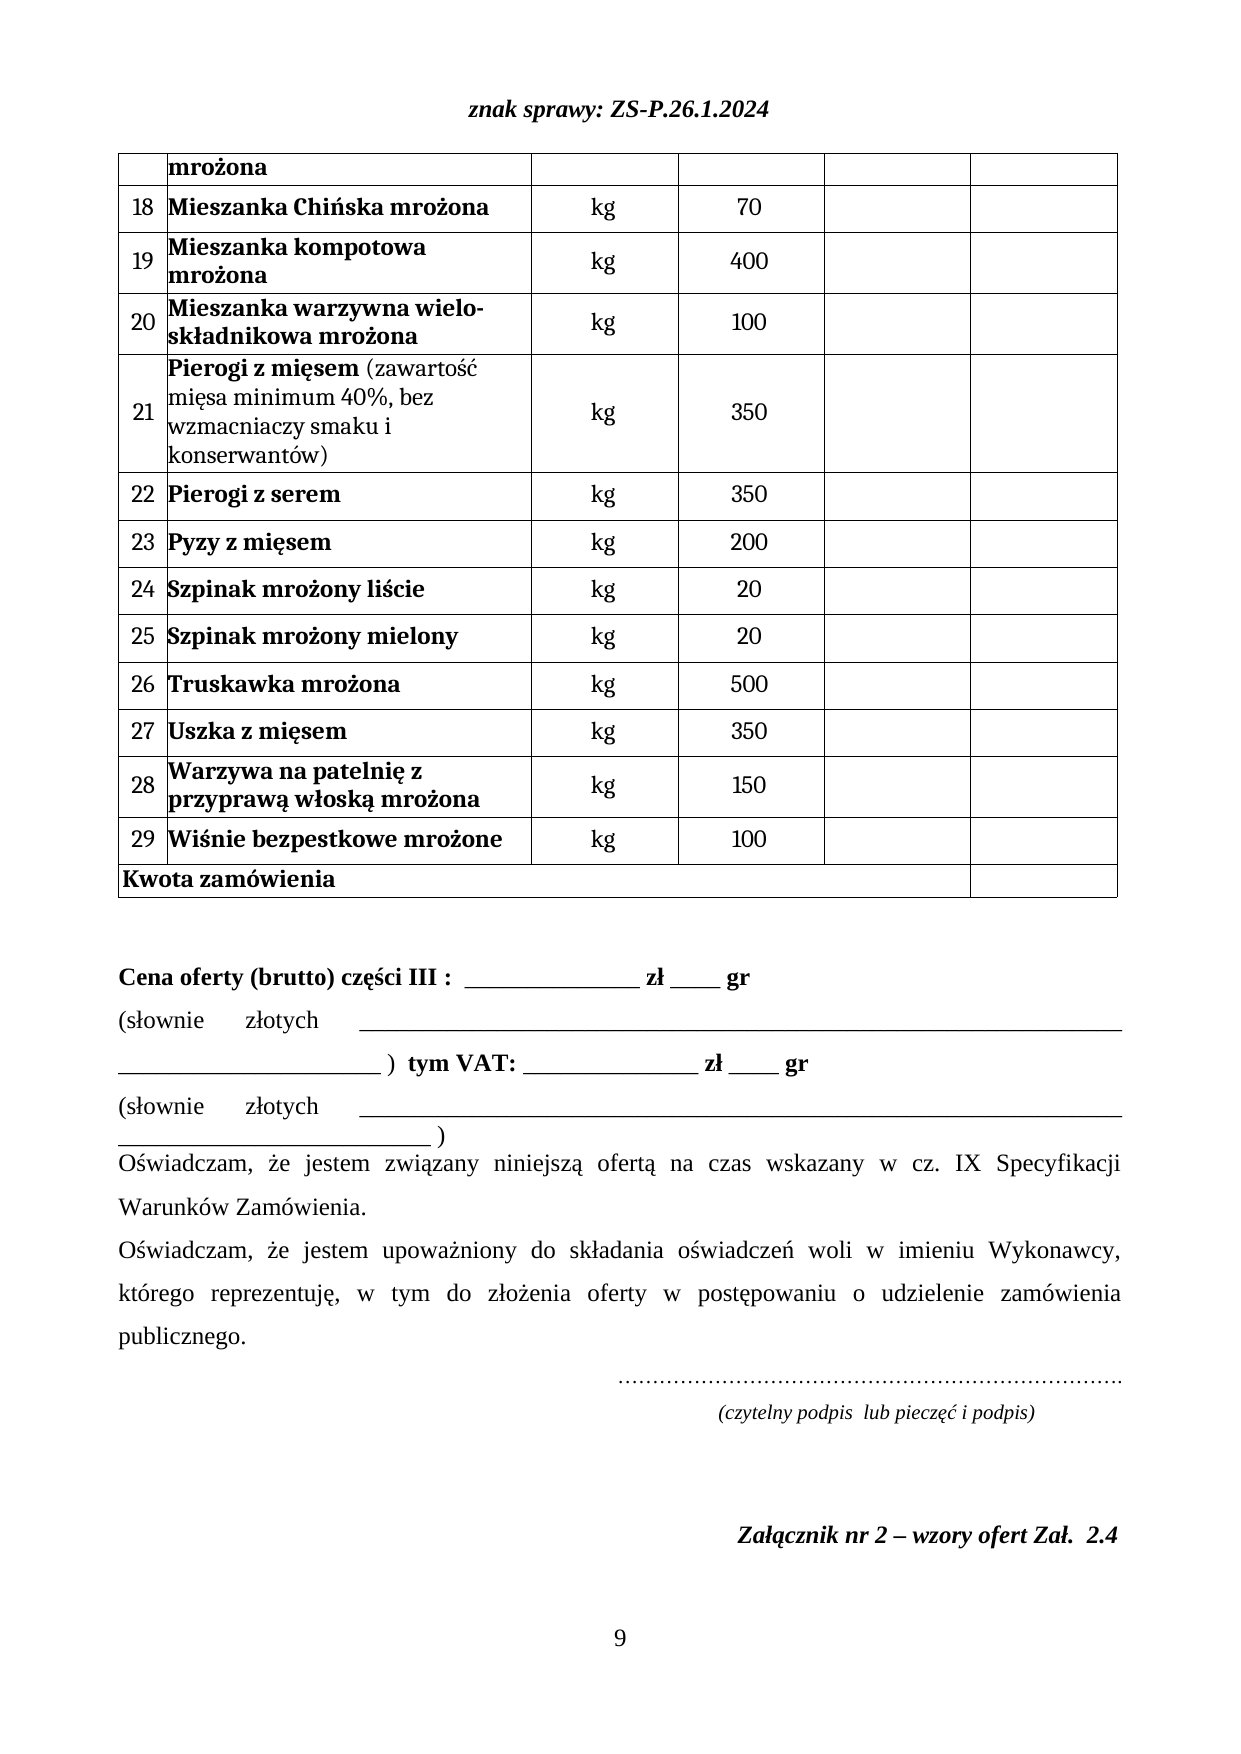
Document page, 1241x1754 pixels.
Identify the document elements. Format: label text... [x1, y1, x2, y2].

table_cell kg [532, 355, 678, 472]
table_cell 28 [119, 757, 167, 817]
table_cell 350 [679, 710, 824, 756]
table_cell 18 [119, 186, 167, 232]
table_cell Kwota zamówienia [119, 865, 970, 896]
text (słownie złotych _____________________________________________________________ _____________________ ) tym VAT: ______________ zł ____ gr [118, 1005, 1122, 1077]
table_cell Uszka z mięsem [168, 710, 531, 756]
table_cell 26 [119, 663, 167, 709]
table_cell kg [532, 154, 678, 185]
table_cell [971, 615, 1117, 661]
table_cell 25 [119, 615, 167, 661]
table_cell [971, 186, 1117, 232]
table_cell kg [532, 818, 678, 864]
table_cell [971, 757, 1117, 817]
table_cell Pierogi z mięsem (zawartość mięsa minimum 40%, bez wzmacniaczy smaku i konserwantów) [168, 355, 531, 472]
table_cell 24 [119, 568, 167, 614]
table_cell 400 [679, 233, 824, 293]
table_cell Mieszanka warzywna wielo-składnikowa mrożona [168, 294, 531, 354]
table_cell [825, 615, 970, 661]
table_cell 23 [119, 521, 167, 567]
table_cell 22 [119, 473, 167, 519]
table_cell 100 [679, 818, 824, 864]
table_cell [825, 818, 970, 864]
table_cell 20 [679, 615, 824, 661]
table_cell [971, 355, 1117, 472]
table_cell [825, 233, 970, 293]
table_cell 80 [679, 154, 824, 185]
table_cell [971, 473, 1117, 519]
table_cell 29 [119, 818, 167, 864]
table_cell kg [532, 473, 678, 519]
table_cell Truskawka mrożona [168, 663, 531, 709]
table_cell [825, 473, 970, 519]
table_cell [825, 710, 970, 756]
table_cell kg [532, 615, 678, 661]
table_cell 19 [119, 233, 167, 293]
table_cell 100 [679, 294, 824, 354]
table_cell [971, 233, 1117, 293]
table_cell 21 [119, 355, 167, 472]
table_cell [825, 521, 970, 567]
table_cell 350 [679, 473, 824, 519]
table_cell [825, 294, 970, 354]
table_cell kg [532, 233, 678, 293]
text Oświadczam, że jestem związany niniejszą ofertą na czas wskazany w cz. IX Specyfikacji Warunków Zamówienia. [118, 1148, 1122, 1220]
table_cell [971, 154, 1117, 185]
table_cell kg [532, 186, 678, 232]
table_cell 150 [679, 757, 824, 817]
text (czytelny podpis lub pieczęć i podpis) [118, 1400, 1122, 1424]
table_cell [825, 757, 970, 817]
text Cena oferty (brutto) części III : ______________ zł ____ gr [118, 962, 1122, 990]
table_cell kg [532, 663, 678, 709]
table_cell 70 [679, 186, 824, 232]
table_cell Mieszanka Chińska mrożona [168, 186, 531, 232]
table_cell [971, 294, 1117, 354]
text Załącznik nr 2 – wzory ofert Zał. 2.4 [162, 1521, 1122, 1549]
table_cell Wiśnie bezpestkowe mrożone [168, 818, 531, 864]
table_cell [825, 186, 970, 232]
table_cell [971, 865, 1117, 896]
table_cell 20 [119, 294, 167, 354]
table_cell [971, 521, 1117, 567]
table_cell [168, 154, 531, 185]
table_cell [825, 355, 970, 472]
text Oświadczam, że jestem upoważniony do składania oświadczeń woli w imieniu Wykonawcy, którego reprezentuję, w tym do złożenia oferty w postępowaniu o udzielenie zamówienia publicznego. [118, 1235, 1122, 1350]
table_cell 27 [119, 710, 167, 756]
table_cell 500 [679, 663, 824, 709]
table_cell [825, 154, 970, 185]
table_cell [971, 818, 1117, 864]
table_cell 350 [679, 355, 824, 472]
table_cell [825, 663, 970, 709]
table_cell 200 [679, 521, 824, 567]
table_cell [825, 568, 970, 614]
text (słownie złotych _____________________________________________________________ _________________________ ) [118, 1091, 1122, 1148]
table_cell 17 [119, 154, 167, 185]
table_cell Mieszanka kompotowa mrożona [168, 233, 531, 293]
table_cell [971, 710, 1117, 756]
table_cell Pierogi z serem [168, 473, 531, 519]
table_cell kg [532, 568, 678, 614]
table_cell kg [532, 521, 678, 567]
table_cell [971, 663, 1117, 709]
table_cell Szpinak mrożony mielony [168, 615, 531, 661]
table_cell Szpinak mrożony liście [168, 568, 531, 614]
table_cell kg [532, 757, 678, 817]
table_cell 20 [679, 568, 824, 614]
table_cell [971, 568, 1117, 614]
table_cell Pyzy z mięsem [168, 521, 531, 567]
text ………………………………………………………………. [118, 1364, 1122, 1388]
table_cell kg [532, 710, 678, 756]
table_cell Warzywa na patelnię z przyprawą włoską mrożona [168, 757, 531, 817]
table_cell kg [532, 294, 678, 354]
